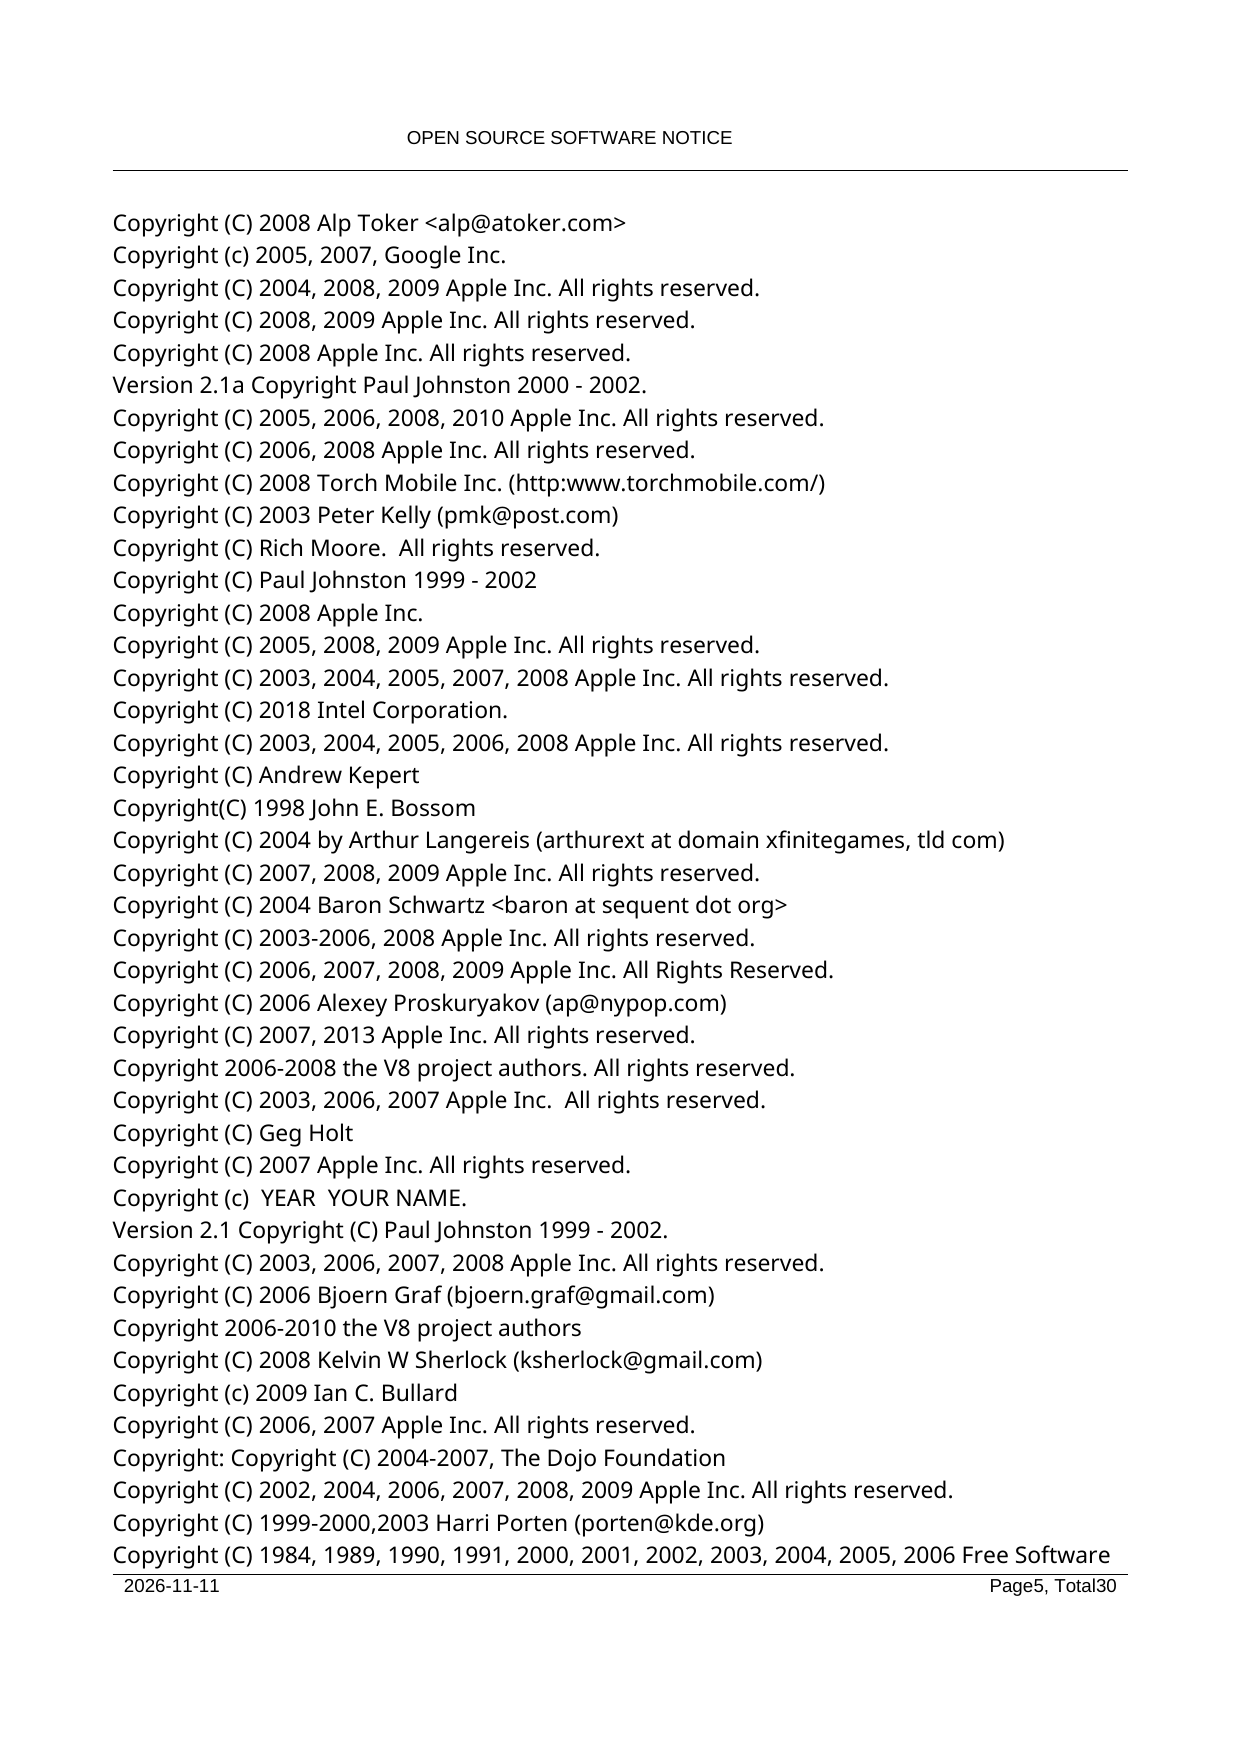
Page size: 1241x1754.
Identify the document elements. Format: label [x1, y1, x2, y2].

text [112, 206, 1128, 1571]
